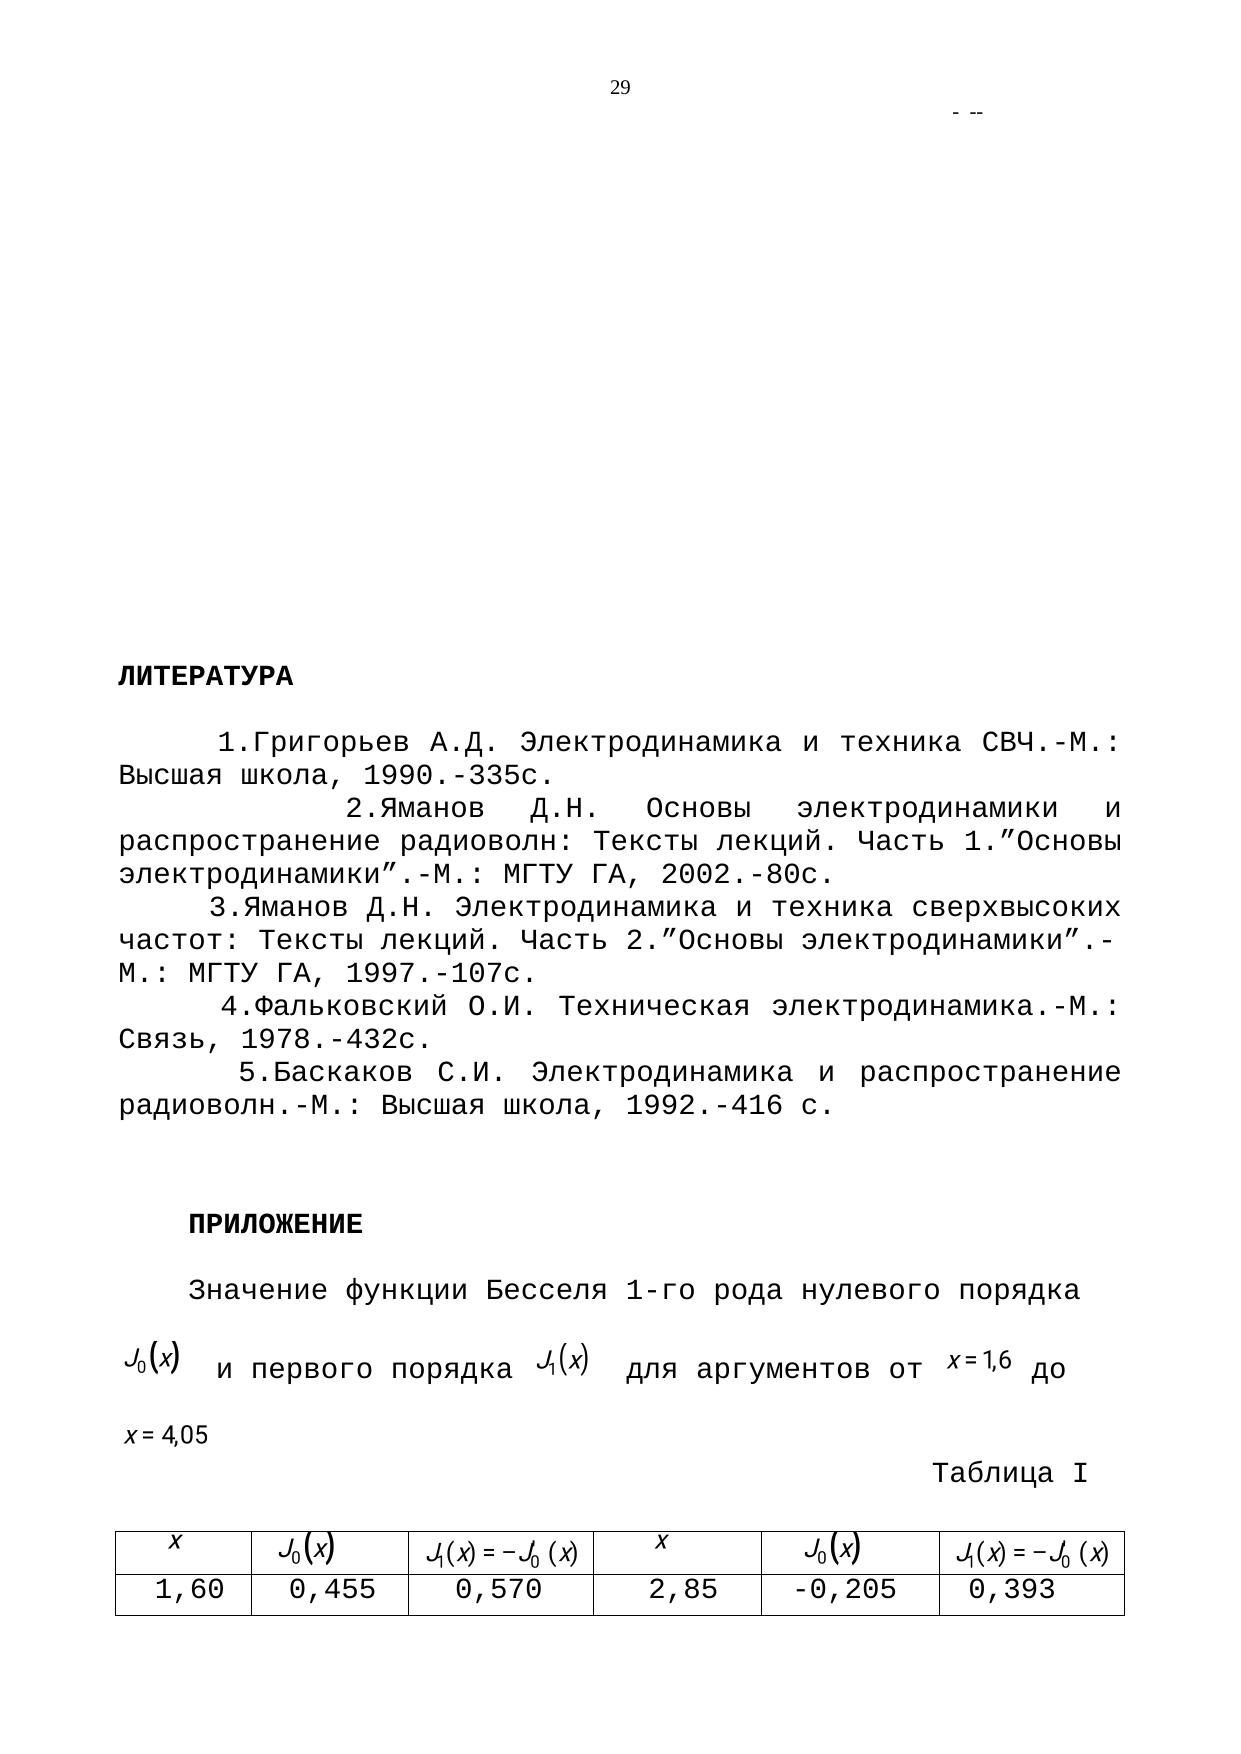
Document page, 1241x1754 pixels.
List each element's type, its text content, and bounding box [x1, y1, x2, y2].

table_header [116, 1532, 251, 1574]
table_header [940, 1532, 950, 1574]
text Таблица I [582, 1458, 1122, 1491]
picture [798, 1532, 862, 1570]
text М.: МГТУ ГА, 1997.-107с. [118, 958, 1122, 991]
text 5.Баскаков С.И. Электродинамика и распространение радиоволн.-М.: Высшая школа, 1992.-416 с. [118, 1057, 1122, 1123]
picture [950, 1532, 1114, 1574]
picture [272, 1532, 336, 1570]
table_header [583, 1532, 593, 1574]
table_header [1114, 1532, 1124, 1574]
text ЛИТЕРАТУРА [118, 661, 1122, 694]
table_header [409, 1532, 420, 1574]
picture [941, 1345, 1014, 1379]
table_header [594, 1532, 761, 1574]
text 3.Яманов Д.Н. Электродинамика и техника сверхвысоких частот: Тексты лекций. Часть 2.”Основы электродинамики”.- [118, 892, 1122, 958]
table_cell 0,570 [409, 1575, 593, 1615]
table_cell 0,455 [252, 1575, 408, 1615]
picture [162, 1532, 184, 1555]
text Значение функции Бесселя 1-го рода нулевого порядка [118, 1275, 1122, 1308]
table_cell 0,393 [940, 1575, 1124, 1615]
table_header [252, 1532, 408, 1574]
text 1.Григорьев А.Д. Электродинамика и техника СВЧ.-М.: Высшая школа, 1990.-335с. [118, 727, 1122, 793]
picture [649, 1532, 670, 1555]
table_cell 1,60 [116, 1575, 251, 1615]
picture [118, 1420, 208, 1454]
picture [420, 1532, 583, 1574]
text 4.Фальковский О.И. Техническая электродинамика.-М.: Связь, 1978.-432с. [118, 991, 1122, 1057]
text и первого порядка для аргументов от до [118, 1341, 1122, 1388]
table_header [762, 1532, 939, 1574]
picture [530, 1343, 592, 1379]
picture [118, 1341, 181, 1379]
table_cell 2,85 [594, 1575, 761, 1615]
text ПРИЛОЖЕНИЕ [118, 1209, 1122, 1242]
text 2.Яманов Д.Н. Основы электродинамики и распространение радиоволн: Тексты лекций. Часть 1.”Основы электродинамики”.-М.: МГТУ ГА, 2002.-80с. [118, 793, 1122, 892]
table_cell -0,205 [762, 1575, 939, 1615]
